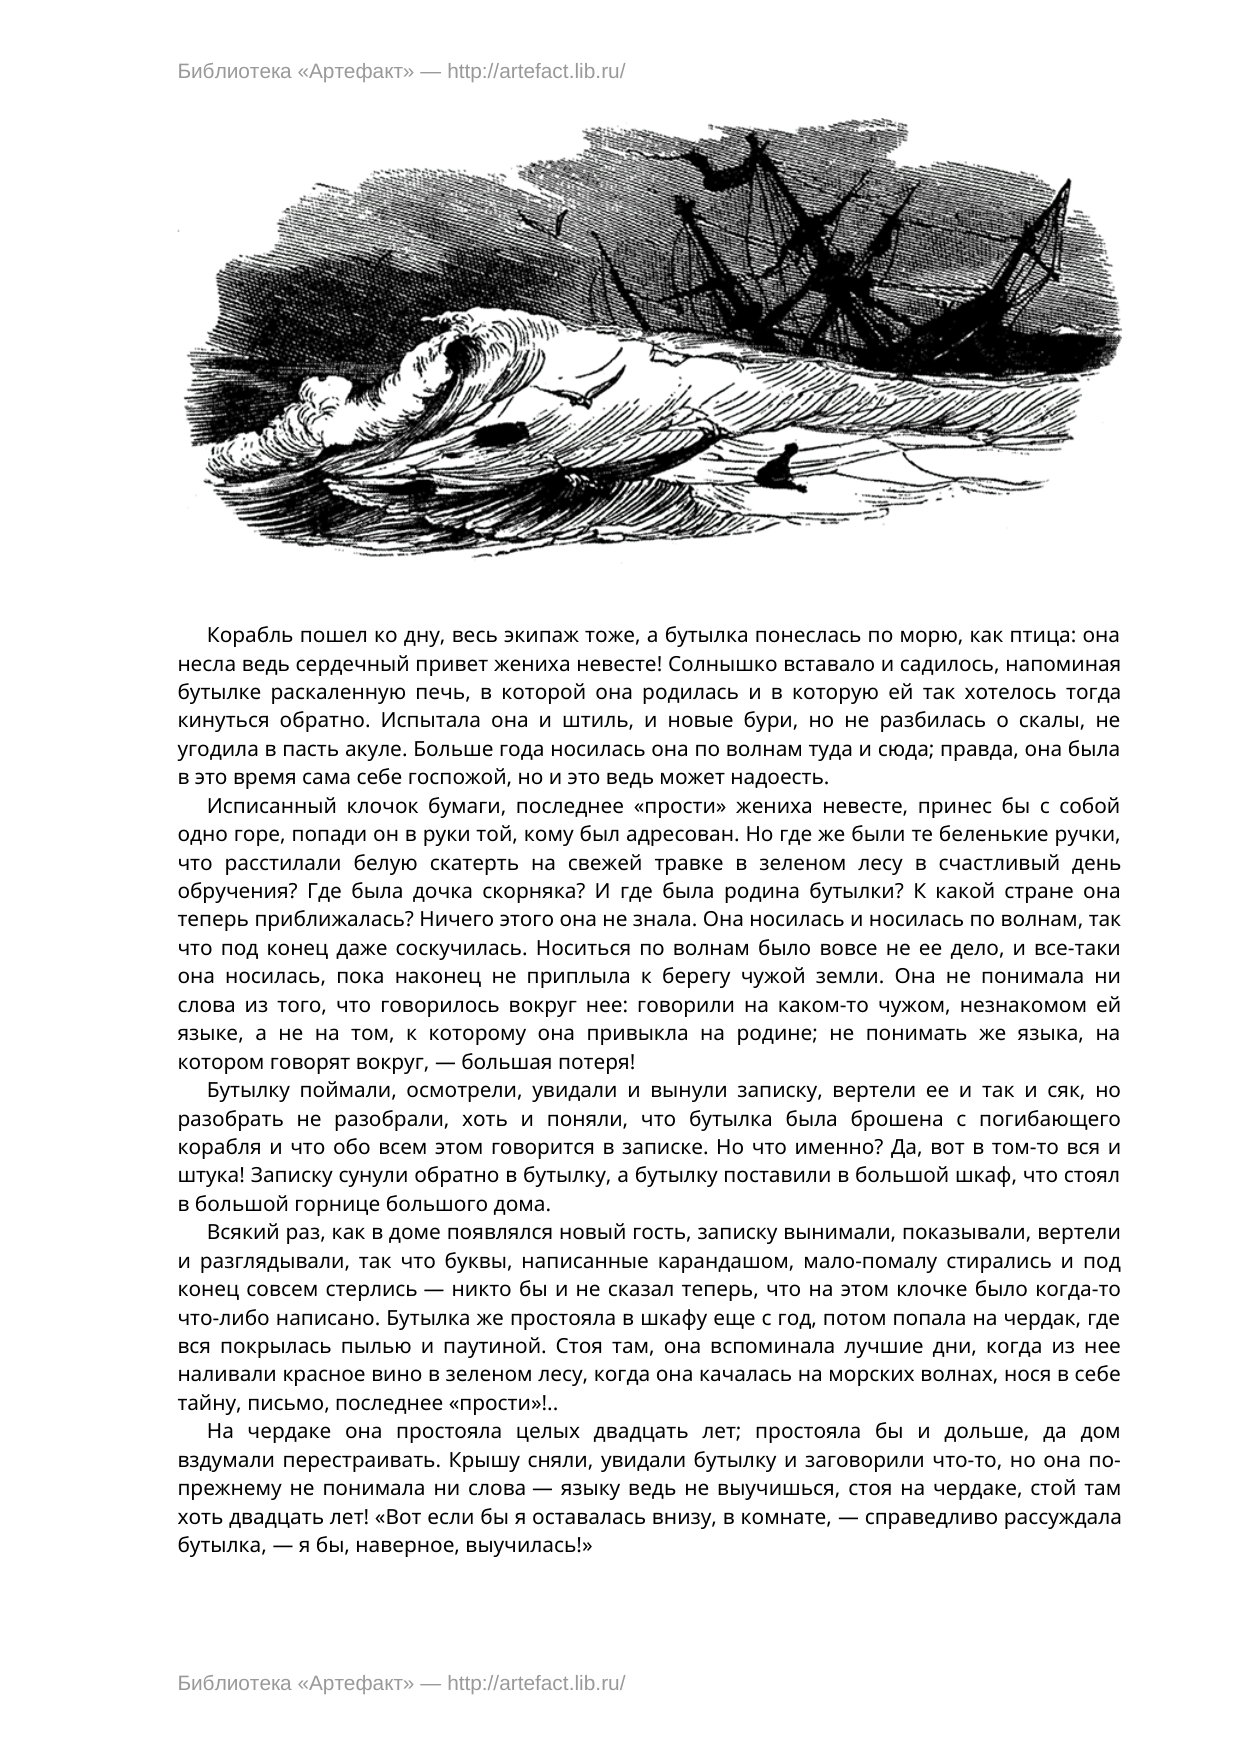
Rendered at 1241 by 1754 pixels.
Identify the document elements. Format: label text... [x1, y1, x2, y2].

picture [177, 118, 1123, 564]
text Исписанный клочок бумаги, последнее «прости» жениха невесте, принес бы с собой одно горе, попади он в руки той, кому был адресован. Но где же были те беленькие ручки, что расстилали белую скатерть на свежей травке в зеленом лесу в счастливый день обручения? Где была дочка скорняка? И где была родина бутылки? К какой стране она теперь приближалась? Ничего этого она не знала. Она носилась и носилась по волнам, так что под конец даже соскучилась. Носиться по волнам было вовсе не ее дело, и все-таки она носилась, пока наконец не приплыла к берегу чужой земли. Она не понимала ни слова из того, что говорилось вокруг нее: говорили на каком-то чужом, незнакомом ей языке, а не на том, к которому она привыкла на родине; не понимать же языка, на котором говорят вокруг, — большая потеря! [177, 791, 1122, 1075]
text Всякий раз, как в доме появлялся новый гость, записку вынимали, показывали, вертели и разглядывали, так что буквы, написанные карандашом, мало-помалу стирались и под конец совсем стерлись — никто бы и не сказал теперь, что на этом клочке было когда-то что-либо написано. Бутылка же простояла в шкафу еще с год, потом попала на чердак, где вся покрылась пылью и паутиной. Стоя там, она вспоминала лучшие дни, когда из нее наливали красное вино в зеленом лесу, когда она качалась на морских волнах, нося в себе тайну, письмо, последнее «прости»!.. [177, 1217, 1122, 1416]
text На чердаке она простояла целых двадцать лет; простояла бы и дольше, да дом вздумали перестраивать. Крышу сняли, увидали бутылку и заговорили что-то, но она по-прежнему не понимала ни слова — языку ведь не выучишься, стоя на чердаке, стой там хоть двадцать лет! «Вот если бы я оставалась внизу, в комнате, — справедливо рассуждала бутылка, — я бы, наверное, выучилась!» [177, 1416, 1122, 1559]
text Корабль пошел ко дну, весь экипаж тоже, а бутылка понеслась по морю, как птица: она несла ведь сердечный привет жениха невесте! Солнышко вставало и садилось, напоминая бутылке раскаленную печь, в которой она родилась и в которую ей так хотелось тогда кинуться обратно. Испытала она и штиль, и новые бури, но не разбилась о скалы, не угодила в пасть акуле. Больше года носилась она по волнам туда и сюда; правда, она была в это время сама себе госпожой, но и это ведь может надоесть. [177, 620, 1122, 791]
text Бутылку поймали, осмотрели, увидали и вынули записку, вертели ее и так и сяк, но разобрать не разобрали, хоть и поняли, что бутылка была брошена с погибающего корабля и что обо всем этом говорится в записке. Но что именно? Да, вот в том-то вся и штука! Записку сунули обратно в бутылку, а бутылку поставили в большой шкаф, что стоял в большой горнице большого дома. [177, 1075, 1122, 1217]
